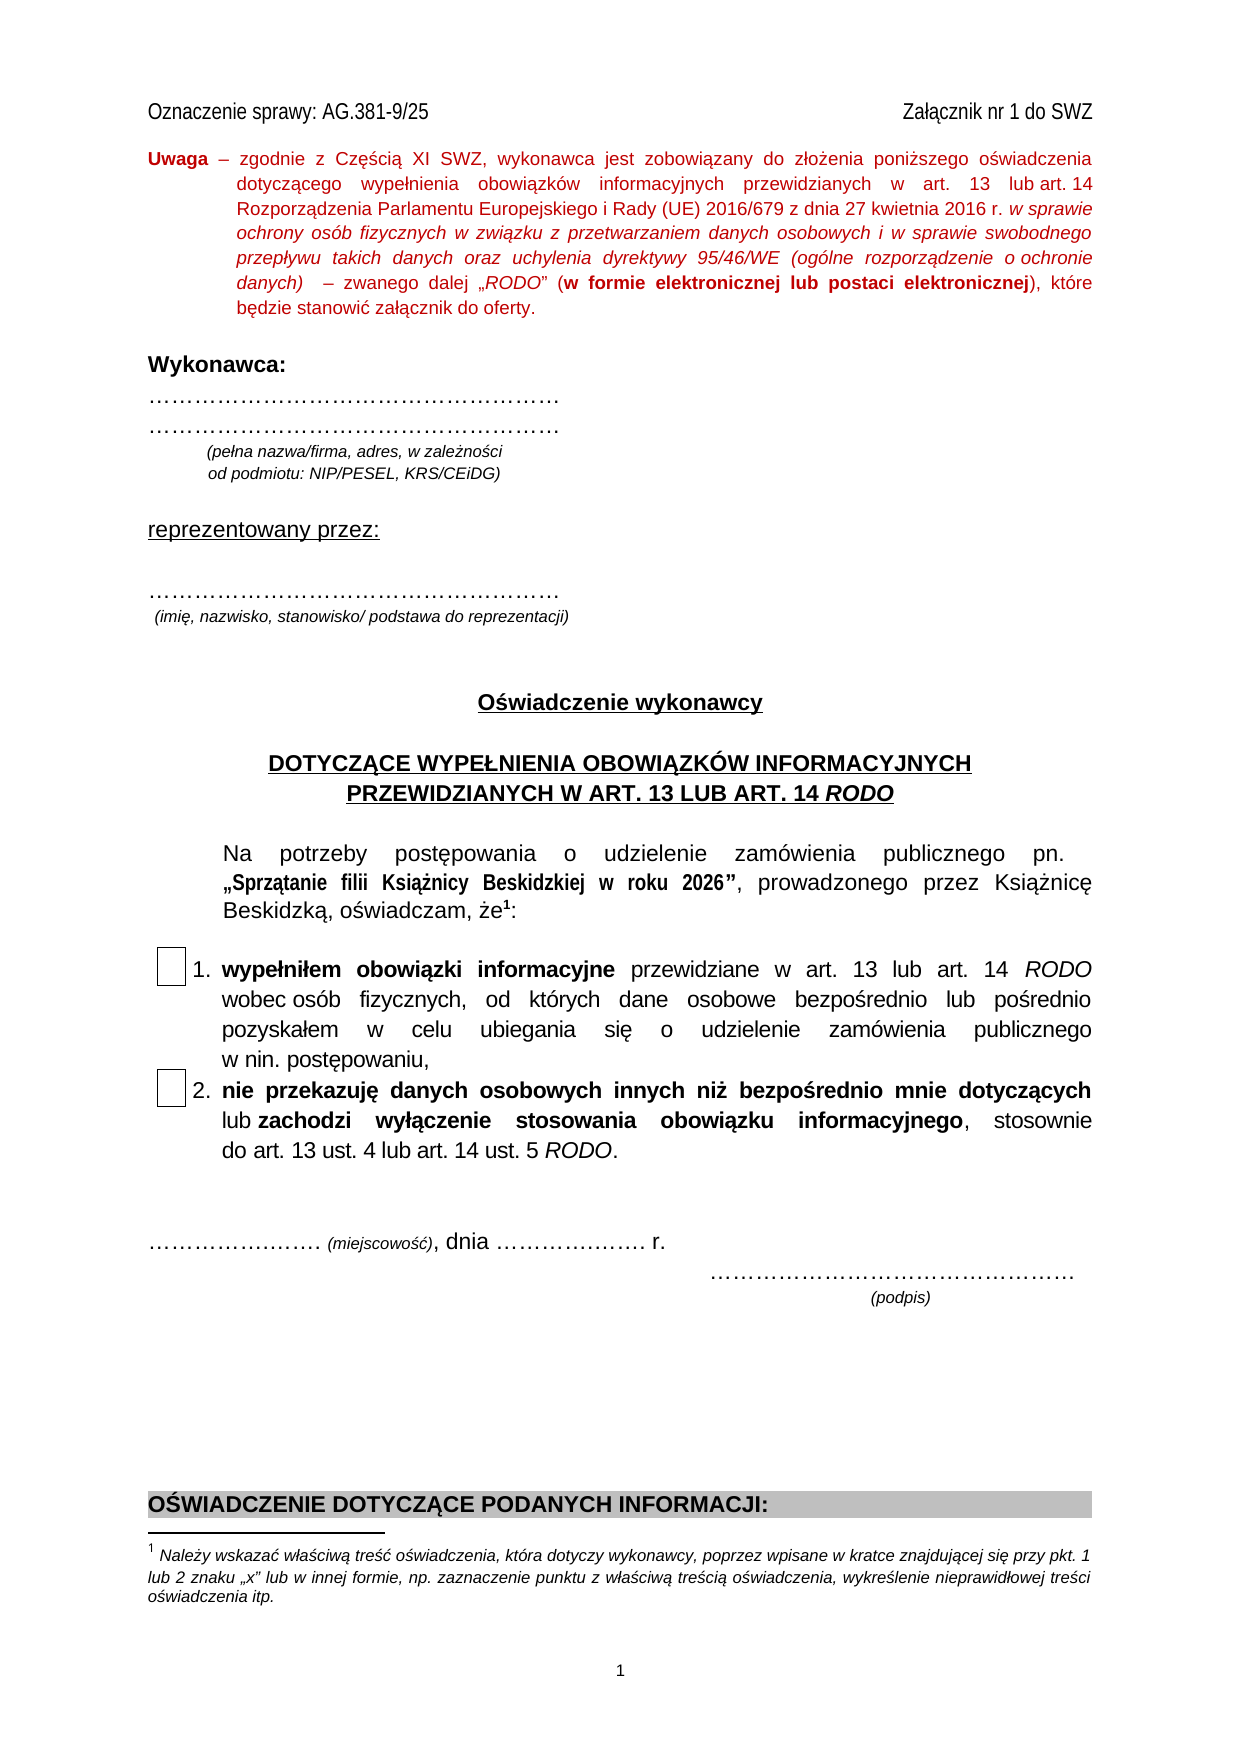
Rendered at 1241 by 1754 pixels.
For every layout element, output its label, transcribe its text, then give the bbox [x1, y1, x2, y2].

list wypełniłem obowiązki informacyjne przewidziane w art. 13 lub art. 14 RODO wobec osób fizycznych, od których dane osobowe bezpośrednio lub pośrednio pozyskałem w celu ubiegania się o udzielenie zamówienia publicznego w nin. postępowaniu, [192, 956, 1092, 1073]
text DOTYCZĄCE WYPEŁNIENIA OBOWIĄZKÓW INFORMACYJNYCH PRZEWIDZIANYCH W ART. 13 LUB ART. 14 RODO [148, 750, 1092, 806]
text (podpis) [709, 1288, 1092, 1307]
text (pełna nazwa/firma, adres, w zależności od podmiotu: NIP/PESEL, KRS/CEiDG) [148, 442, 561, 483]
text ……………………………………………… [148, 382, 561, 408]
text reprezentowany przez: [148, 516, 1092, 543]
list nie przekazuję danych osobowych innych niż bezpośrednio mnie dotyczących lub zachodzi wyłączenie stosowania obowiązku informacyjnego, stosownie do art. 13 ust. 4 lub art. 14 ust. 5 RODO. [192, 1077, 1092, 1163]
text …………….……. (miejscowość), dnia ………….……. r. [148, 1228, 1092, 1254]
text Wykonawca: [148, 351, 1092, 378]
text ……………………………………………… [148, 412, 561, 438]
text Uwaga – zgodnie z Częścią XI SWZ, wykonawca jest zobowiązany do złożenia poniższego oświadczenia dotyczącego wypełnienia obowiązków informacyjnych przewidzianych w art. 13 lub art. 14 Rozporządzenia Parlamentu Europejskiego i Rady (UE) 2016/679 z dnia 27 kwietnia 2016 r. w sprawie ochrony osób fizycznych w związku z przetwarzaniem danych osobowych i w sprawie swobodnego przepływu takich danych oraz uchylenia dyrektywy 95/46/WE (ogólne rozporządzenie o ochronie danych) – zwanego dalej „RODO” (w formie elektronicznej lub postaci elektronicznej), które będzie stanowić załącznik do oferty. [148, 148, 1092, 318]
text Na potrzeby postępowania o udzielenie zamówienia publicznego pn. „Sprzątanie filii Książnicy Beskidzkiej w roku 2026”, prowadzonego przez Książnicę Beskidzką, oświadczam, że: [223, 840, 1092, 923]
text ………………………………………… [709, 1258, 1092, 1284]
text (imię, nazwisko, stanowisko/ podstawa do reprezentacji) [148, 607, 576, 626]
text ……………………………………………… [148, 577, 561, 603]
text OŚWIADCZENIE DOTYCZĄCE PODANYCH INFORMACJI: [148, 1491, 1092, 1518]
text Oświadczenie wykonawcy [148, 689, 1092, 716]
